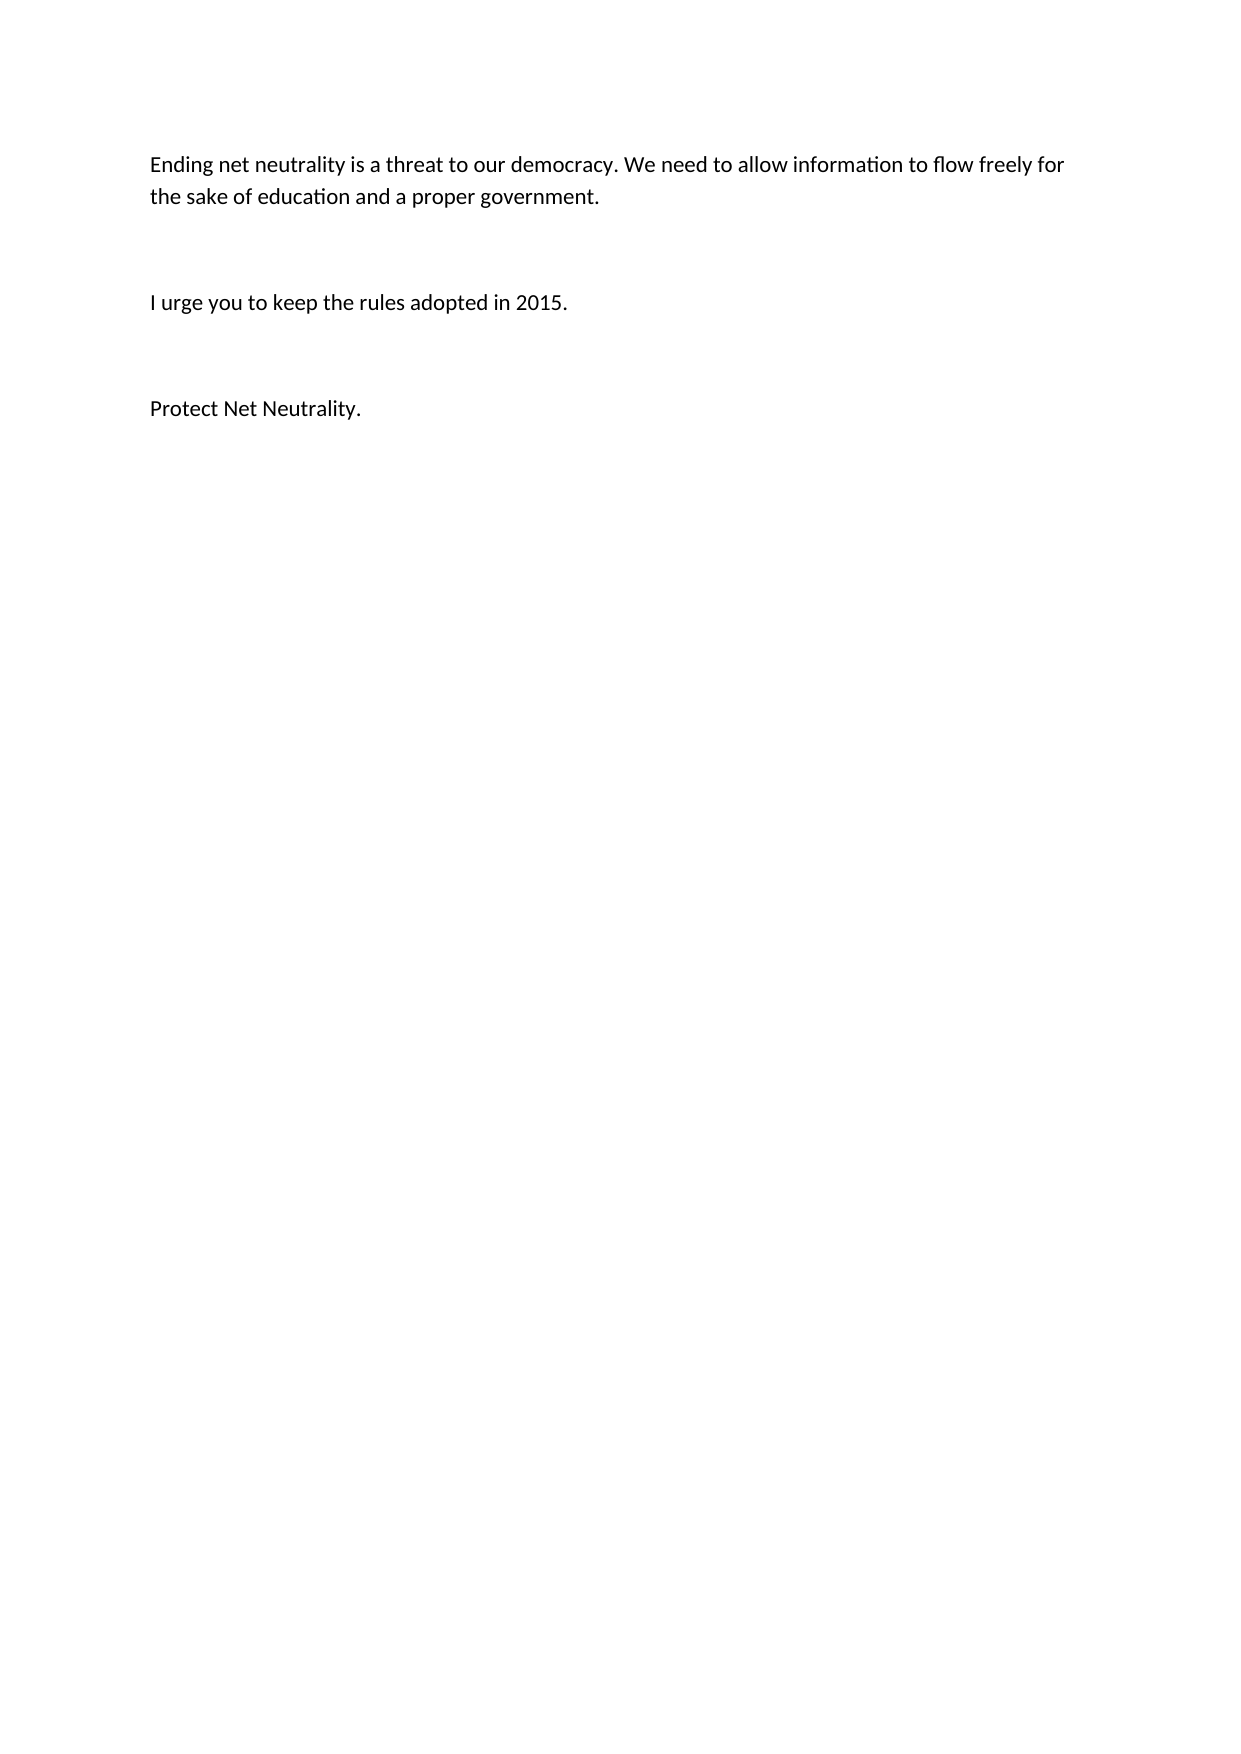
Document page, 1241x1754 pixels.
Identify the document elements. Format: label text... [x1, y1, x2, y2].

text I urge you to keep the rules adopted in 2015. [150, 288, 1090, 316]
text Ending net neutrality is a threat to our democracy. We need to allow information to flow freely for the sake of education and a proper government. [150, 150, 1090, 210]
text Protect Net Neutrality. [150, 394, 1090, 422]
